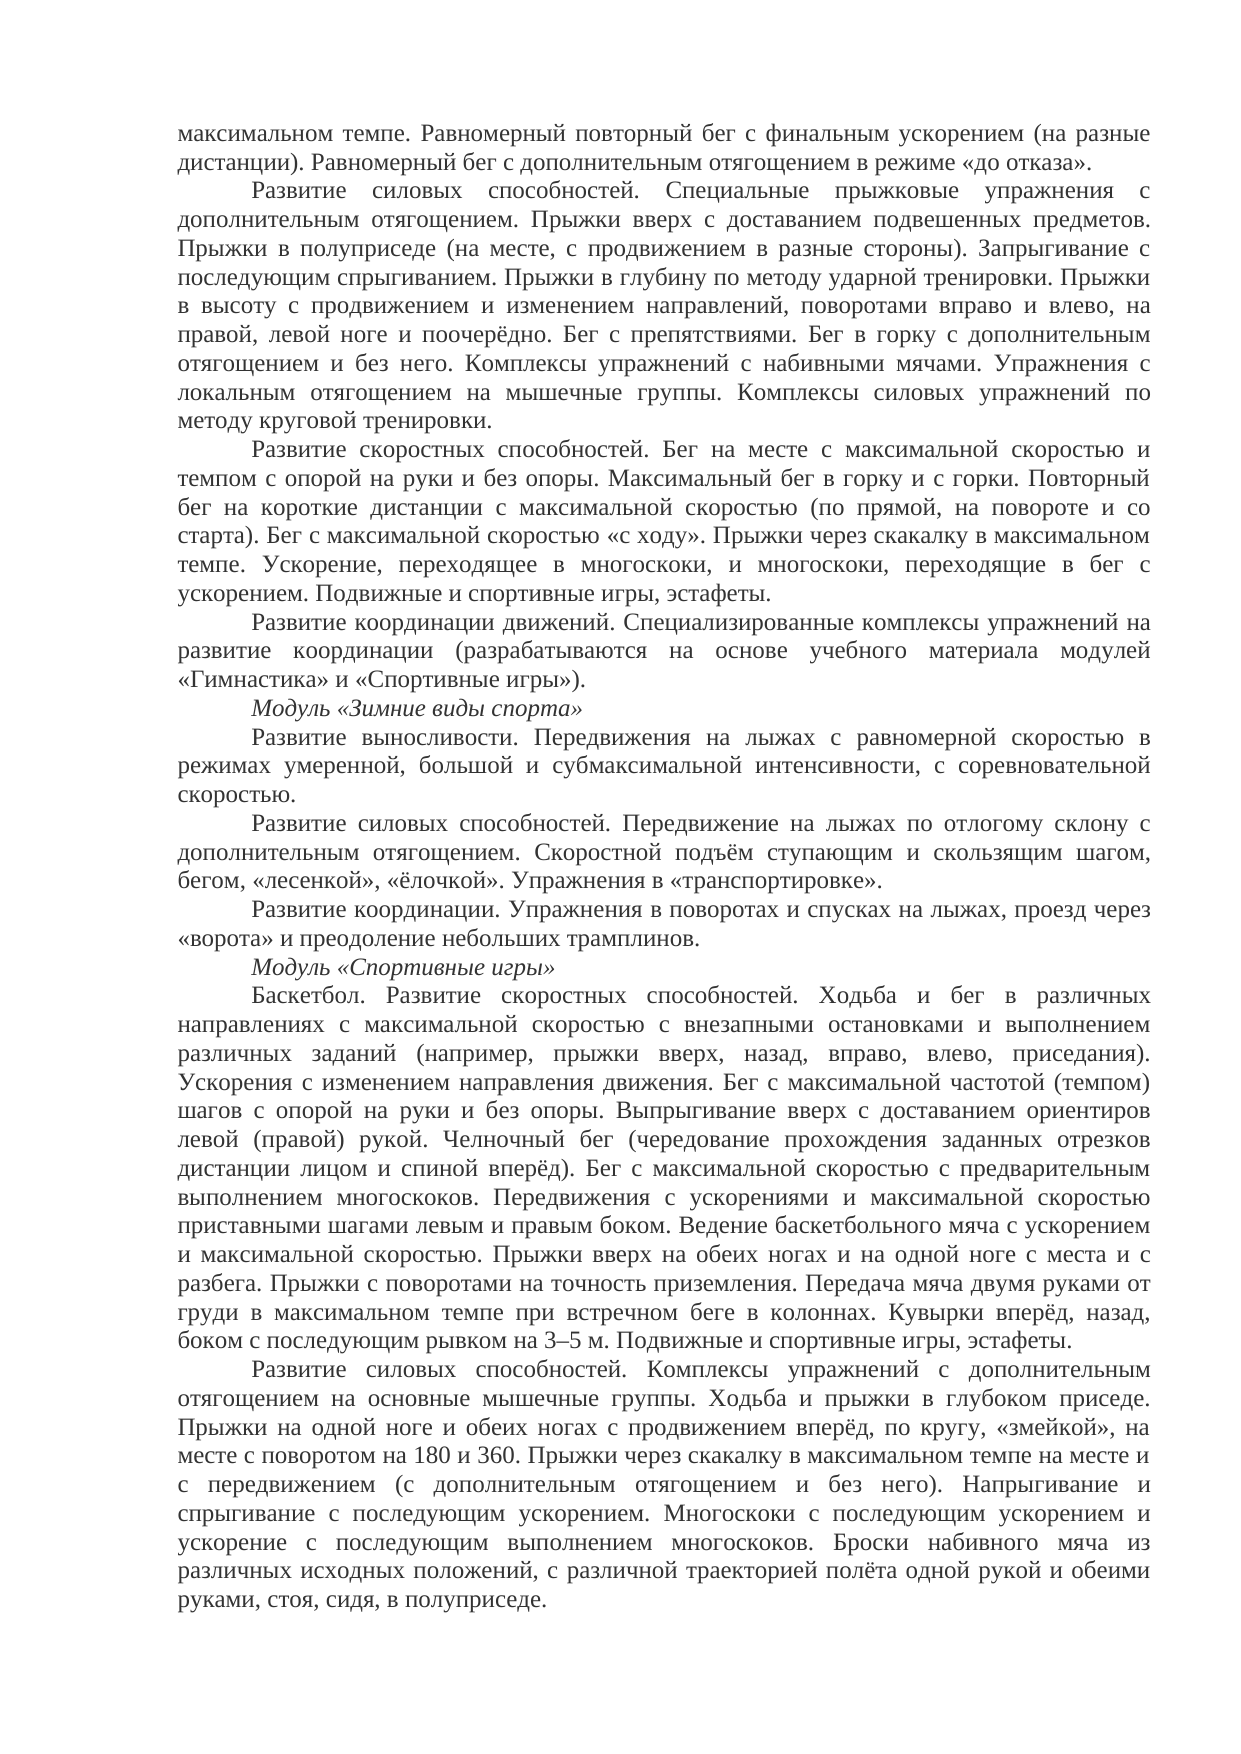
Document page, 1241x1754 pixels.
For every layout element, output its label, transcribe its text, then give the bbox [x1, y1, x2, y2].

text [177, 118, 1152, 176]
text Развитие выносливости. Передвижения на лыжах с равномерной скоростью в режимах умеренной, большой и субмаксимальной интенсивности, с соревновательной скоростью. [177, 722, 1152, 808]
text Развитие силовых способностей. Специальные прыжковые упражнения с дополнительным отягощением. Прыжки вверх с доставанием подвешенных предметов. Прыжки в полуприседе (на месте, с продвижением в разные стороны). Запрыгивание с последующим спрыгиванием. Прыжки в глубину по методу ударной тренировки. Прыжки в высоту с продвижением и изменением направлений, поворотами вправо и влево, на правой, левой ноге и поочерёдно. Бег с препятствиями. Бег в горку с дополнительным отягощением и без него. Комплексы упражнений с набивными мячами. Упражнения с локальным отягощением на мышечные группы. Комплексы силовых упражнений по методу круговой тренировки. [177, 176, 1152, 434]
text Развитие координации. Упражнения в поворотах и спусках на лыжах, проезд через «ворота» и преодоление небольших трамплинов. [177, 894, 1152, 952]
text Модуль «Зимние виды спорта» [177, 693, 1152, 722]
text Развитие скоростных способностей. Бег на месте с максимальной скоростью и темпом с опорой на руки и без опоры. Максимальный бег в горку и с горки. Повторный бег на короткие дистанции с максимальной скоростью (по прямой, на повороте и со старта). Бег с максимальной скоростью «с ходу». Прыжки через скакалку в максимальном темпе. Ускорение, переходящее в многоскоки, и многоскоки, переходящие в бег с ускорением. Подвижные и спортивные игры, эстафеты. [177, 434, 1152, 607]
text Модуль «Спортивные игры» [177, 952, 1152, 981]
text Развитие силовых способностей. Комплексы упражнений с дополнительным отягощением на основные мышечные группы. Ходьба и прыжки в глубоком приседе. Прыжки на одной ноге и обеих ногах с продвижением вперёд, по кругу, «змейкой», на месте с поворотом на 180 и 360. Прыжки через скакалку в максимальном темпе на месте и с передвижением (с дополнительным отягощением и без него). Напрыгивание и спрыгивание с последующим ускорением. Многоскоки с последующим ускорением и ускорение с последующим выполнением многоскоков. Броски набивного мяча из различных исходных положений, с различной траекторией полёта одной рукой и обеими руками, стоя, сидя, в полуприседе. [177, 1354, 1152, 1613]
text Развитие силовых способностей. Передвижение на лыжах по отлогому склону с дополнительным отягощением. Скоростной подъём ступающим и скользящим шагом, бегом, «лесенкой», «ёлочкой». Упражнения в «транспортировке». [177, 808, 1152, 894]
text Развитие координации движений. Специализированные комплексы упражнений на развитие координации (разрабатываются на основе учебного материала модулей «Гимнастика» и «Спортивные игры»). [177, 607, 1152, 693]
text Баскетбол. Развитие скоростных способностей. Ходьба и бег в различных направлениях с максимальной скоростью с внезапными остановками и выполнением различных заданий (например, прыжки вверх, назад, вправо, влево, приседания). Ускорения с изменением направления движения. Бег с максимальной частотой (темпом) шагов с опорой на руки и без опоры. Выпрыгивание вверх с доставанием ориентиров левой (правой) рукой. Челночный бег (чередование прохождения заданных отрезков дистанции лицом и спиной вперёд). Бег с максимальной скоростью с предварительным выполнением многоскоков. Передвижения с ускорениями и максимальной скоростью приставными шагами левым и правым боком. Ведение баскетбольного мяча с ускорением и максимальной скоростью. Прыжки вверх на обеих ногах и на одной ноге с места и с разбега. Прыжки с поворотами на точность приземления. Передача мяча двумя руками от груди в максимальном темпе при встречном беге в колоннах. Кувырки вперёд, назад, боком с последующим рывком на 3–5 м. Подвижные и спортивные игры, эстафеты. [177, 981, 1152, 1354]
